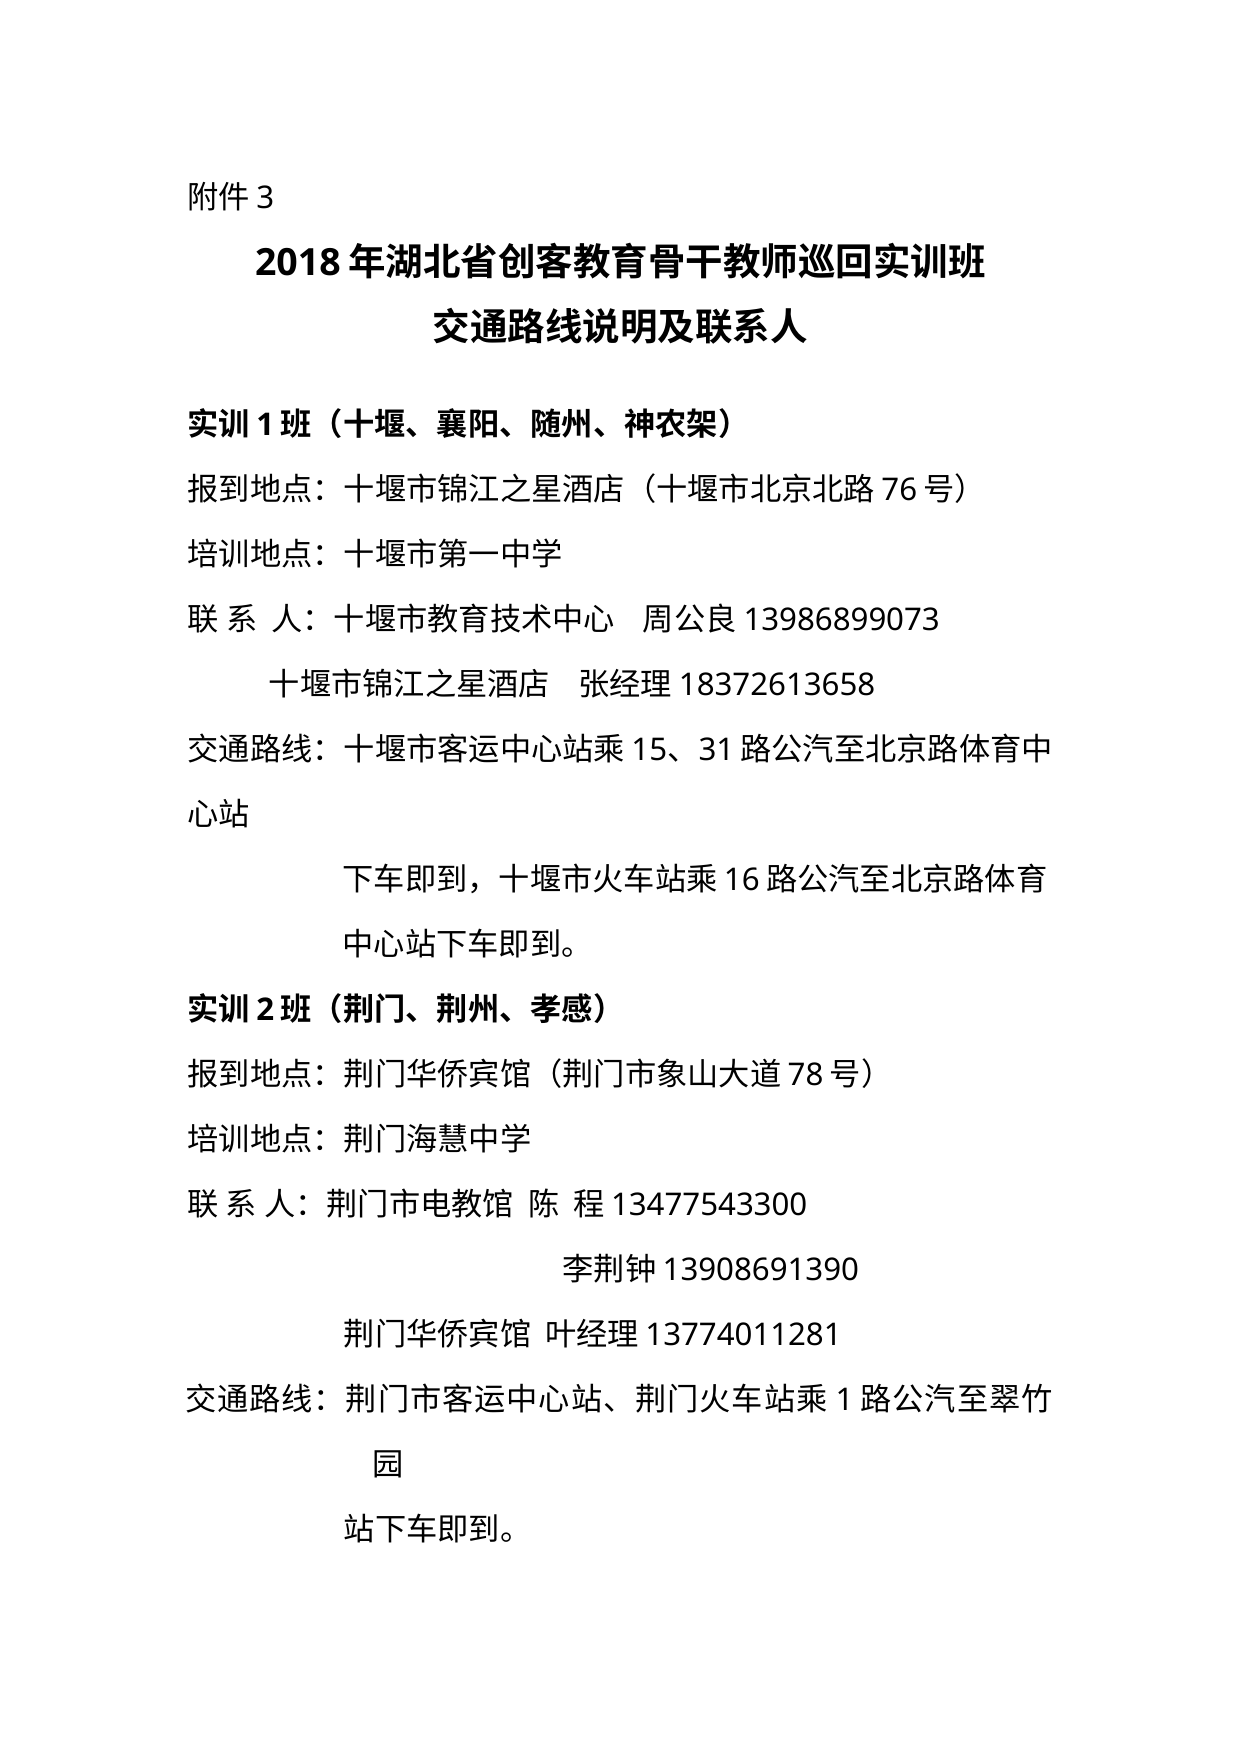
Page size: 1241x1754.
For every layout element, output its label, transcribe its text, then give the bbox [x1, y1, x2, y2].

text 培训地点：荆门海慧中学 [187, 1104, 1053, 1169]
text 荆门华侨宾馆 叶经理13774011281 [187, 1299, 1053, 1364]
text 交通路线说明及联系人 [187, 292, 1053, 357]
text 下车即到，十堰市火车站乘16路公汽至北京路体育中心站下车即到。 [342, 844, 1053, 974]
text 实训1班（十堰、襄阳、随州、神农架） [187, 389, 1053, 454]
text 2018年湖北省创客教育骨干教师巡回实训班 [187, 227, 1053, 292]
text 联 系 人：荆门市电教馆 陈 程13477543300 [187, 1169, 1053, 1234]
text 报到地点：十堰市锦江之星酒店（十堰市北京北路76号） 培训地点：十堰市第一中学 联 系 人：十堰市教育技术中心 周公良 13986899073 十堰市锦江之星酒店 张经理 18372613658 交通路线：十堰市客运中心站乘15、31路公汽至北京路体育中心站 [187, 454, 1053, 844]
text 站下车即到。 [187, 1494, 1053, 1559]
text 实训2班（荆门、荆州、孝感） [187, 974, 1053, 1039]
text 李荆钟13908691390 [187, 1234, 1053, 1299]
text 附件3 [187, 162, 990, 227]
text 报到地点：荆门华侨宾馆（荆门市象山大道78号） [187, 1039, 1053, 1104]
text 交通路线：荆门市客运中心站、荆门火车站乘1路公汽至翠竹园 [185, 1364, 1053, 1494]
